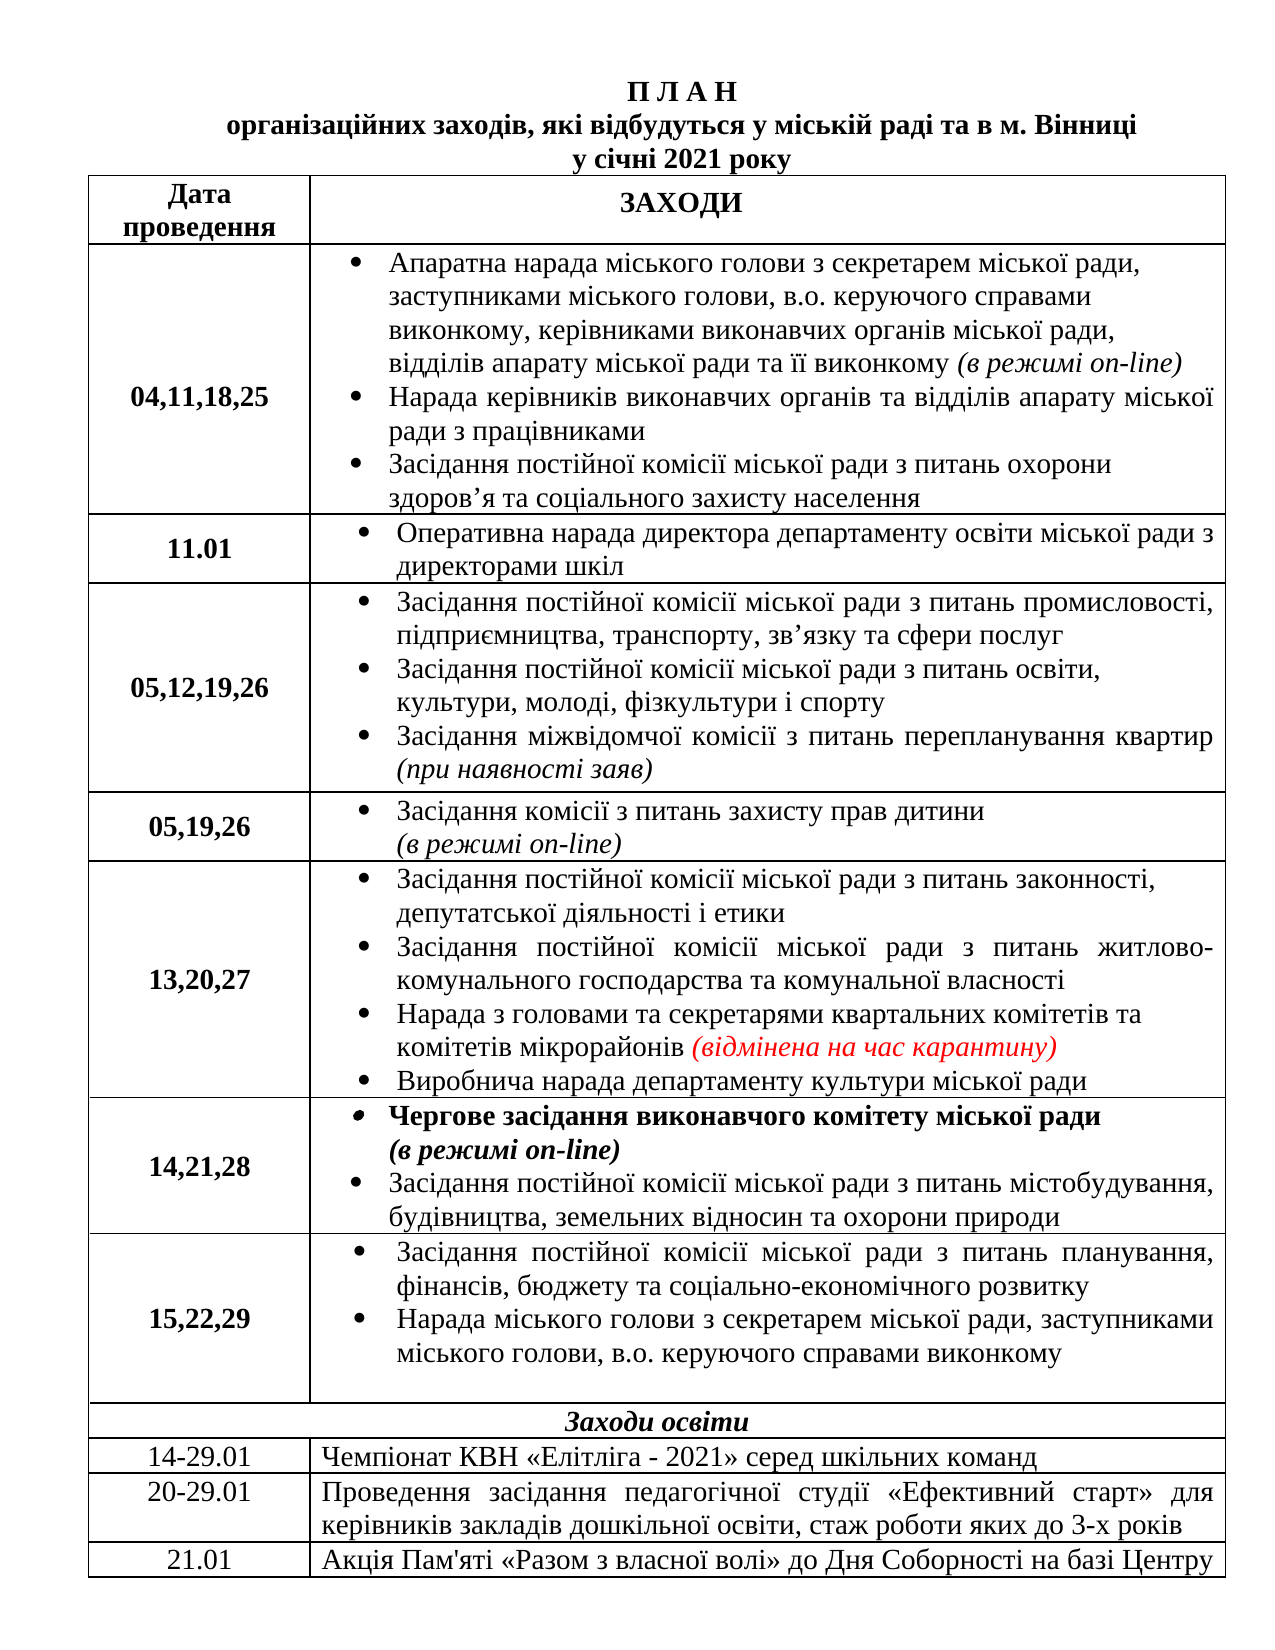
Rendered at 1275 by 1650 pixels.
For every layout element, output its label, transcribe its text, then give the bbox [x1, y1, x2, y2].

table_cell 05,12,19,26 [89, 584, 309, 791]
table_header ЗАХОДИ [311, 176, 1225, 243]
text організаційних заходів, які відбудуться у міській раді та в м. Вінниці [177, 107, 1186, 141]
table_cell Оперативна нарада директора департаменту освіти міської ради з директорами шкіл [311, 515, 1225, 582]
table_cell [311, 1543, 1225, 1576]
table_cell 15,22,29 [89, 1234, 309, 1402]
table_cell Проведення засідання педагогічної студії «Ефективний старт» для керівників закладів дошкільної освіти, стаж роботи яких до 3-х років [311, 1474, 1225, 1541]
table_cell 04,11,18,25 [89, 245, 309, 513]
table_cell Апаратна нарада міського голови з секретарем міської ради, заступниками міського голови, в.о. керуючого справами виконкому, керівниками виконавчих органів міської ради, відділів апарату міської ради та її виконкому (в режимі on-line) Нарада керівників виконавчих органів та відділів апарату міської ради з працівниками Засідання постійної комісії міської ради з питань охорони здоров’я та соціального захисту населення [311, 245, 1225, 513]
text у січні 2021 року [177, 141, 1186, 174]
table_cell 11.01 [89, 515, 309, 582]
table_cell 14,21,28 [89, 1098, 309, 1233]
table_header Дата проведення [89, 176, 309, 243]
table_cell Засідання комісії з питань захисту прав дитини (в режимі on-line) [311, 793, 1225, 860]
title П Л А Н [177, 74, 1186, 107]
table_cell Чемпіонат КВН «Елітліга - 2021» серед шкільних команд [311, 1439, 1225, 1472]
table_cell 21.01 [89, 1543, 309, 1576]
table_cell Засідання постійної комісії міської ради з питань промисловості, підприємництва, транспорту, зв’язку та сфери послуг Засідання постійної комісії міської ради з питань освіти, культури, молоді, фізкультури і спорту Засідання міжвідомчої комісії з питань перепланування квартир (при наявності заяв) [311, 584, 1225, 791]
table_cell Заходи освіти [89, 1403, 1225, 1437]
table_cell 13,20,27 [89, 862, 309, 1097]
table_cell 05,19,26 [89, 793, 309, 860]
table_cell Засідання постійної комісії міської ради з питань законності, депутатської діяльності і етики Засідання постійної комісії міської ради з питань житлово-комунального господарства та комунальної власності Нарада з головами та секретарями квартальних комітетів та комітетів мікрорайонів (відмінена на час карантину) Виробнича нарада департаменту культури міської ради [311, 862, 1225, 1097]
table_cell 20-29.01 [89, 1474, 309, 1541]
table_cell Засідання постійної комісії міської ради з питань планування, фінансів, бюджету та соціально-економічного розвитку Нарада міського голови з секретарем міської ради, заступниками міського голови, в.о. керуючого справами виконкому [311, 1234, 1225, 1402]
table_cell Чергове засідання виконавчого комітету міської ради (в режимі on-line) Засідання постійної комісії міської ради з питань містобудування, будівництва, земельних відносин та охорони природи [311, 1098, 1225, 1233]
table_cell 14-29.01 [89, 1439, 309, 1472]
